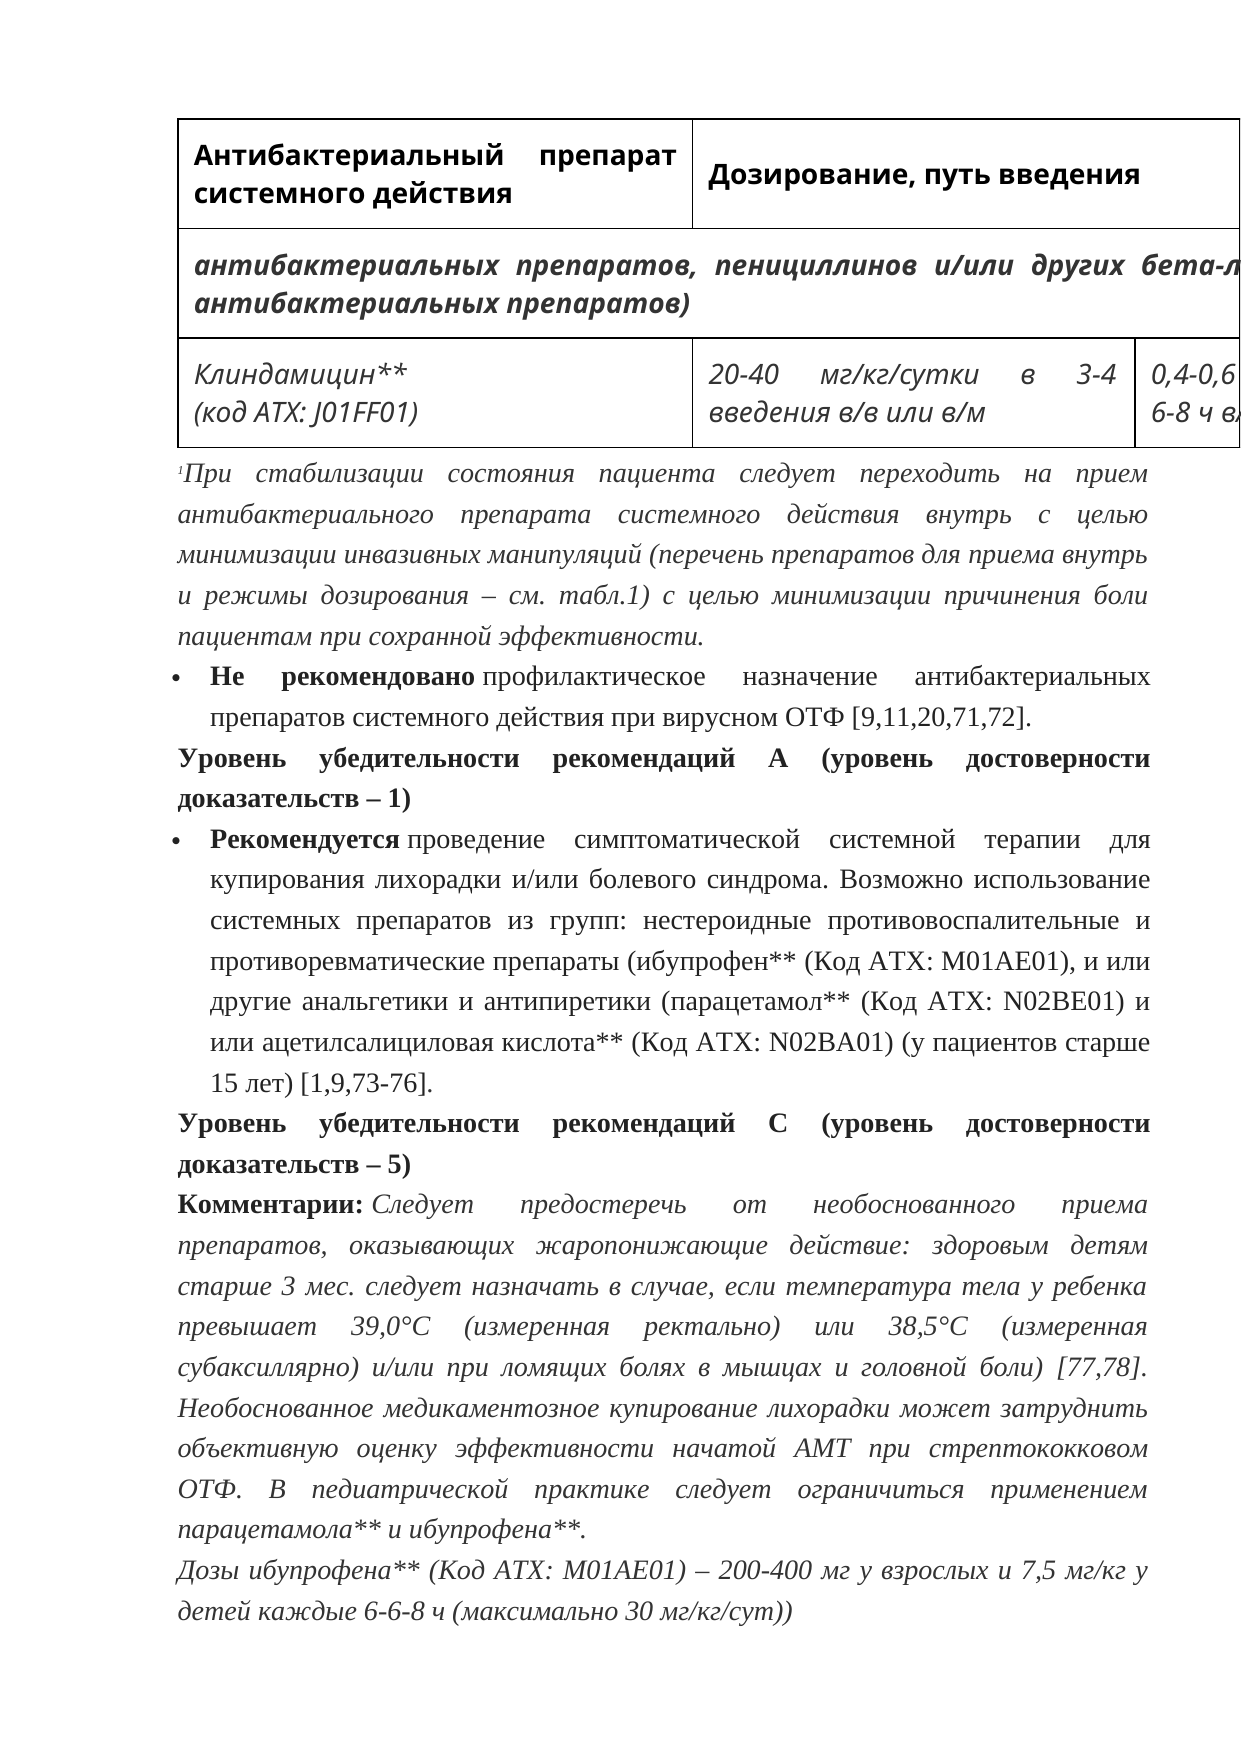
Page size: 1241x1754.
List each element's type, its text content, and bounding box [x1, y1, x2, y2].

list Не рекомендовано профилактическое назначение антибактериальных препаратов системного действия при вирусном ОТФ [9,11,20,71,72]. [172, 651, 1152, 732]
table_cell 20-40 мг/кг/сутки в 3-4 введения в/в или в/м [693, 339, 1134, 447]
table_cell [179, 229, 1239, 337]
table_cell Клиндамицин** (код АТХ: J01FF01) [179, 339, 692, 447]
text Уровень убедительности рекомендаций C (уровень достоверности доказательств – 5) [177, 1098, 1152, 1179]
text 1При стабилизации состояния пациента следует переходить на прием антибактериального препарата системного действия внутрь с целью минимизации инвазивных манипуляций (перечень препаратов для приема внутрь и режимы дозирования – см. табл.1) с целью минимизации причинения боли пациентам при сохранной эффективности. [177, 448, 1152, 651]
text Комментарии: Следует предостеречь от необоснованного приема препаратов, оказывающих жаропонижающие действие: здоровым детям старше 3 мес. следует назначать в случае, если температура тела у ребенка превышает 39,0°С (измеренная ректально) или 38,5°С (измеренная субаксиллярно) и/или при ломящих болях в мышцах и головной боли) [77,78]. Необоснованное медикаментозное купирование лихорадки может затруднить объективную оценку эффективности начатой АМТ при стрептококковом ОТФ. В педиатрической практике следует ограничиться применением парацетамола** и ибупрофена**. [177, 1179, 1152, 1545]
table_cell 0,4-0,6 г каждые 6-8 ч в/в или в/м [1136, 339, 1239, 447]
text Уровень убедительности рекомендаций A (уровень достоверности доказательств – 1) [177, 732, 1152, 814]
table_header Антибактериальный препарат системного действия [179, 120, 692, 228]
table_header Дозирование, путь введения [693, 120, 1239, 228]
text Дозы ибупрофена** (Код ATX: M01AE01) – 200-400 мг у взрослых и 7,5 мг/кг у детей каждые 6-6-8 ч (максимально 30 мг/кг/сут)) [177, 1545, 1152, 1626]
list Рекомендуется проведение симптоматической системной терапии для купирования лихорадки и/или болевого синдрома. Возможно использование системных препаратов из групп: нестероидные противовоспалительные и противоревматические препараты (ибупрофен** (Код ATX: M01AE01), и или другие анальгетики и антипиретики (парацетамол** (Код ATX: N02BE01) и или ацетилсалициловая кислота** (Код ATX: N02BA01) (у пациентов старше 15 лет) [1,9,73-76]. [172, 814, 1152, 1098]
